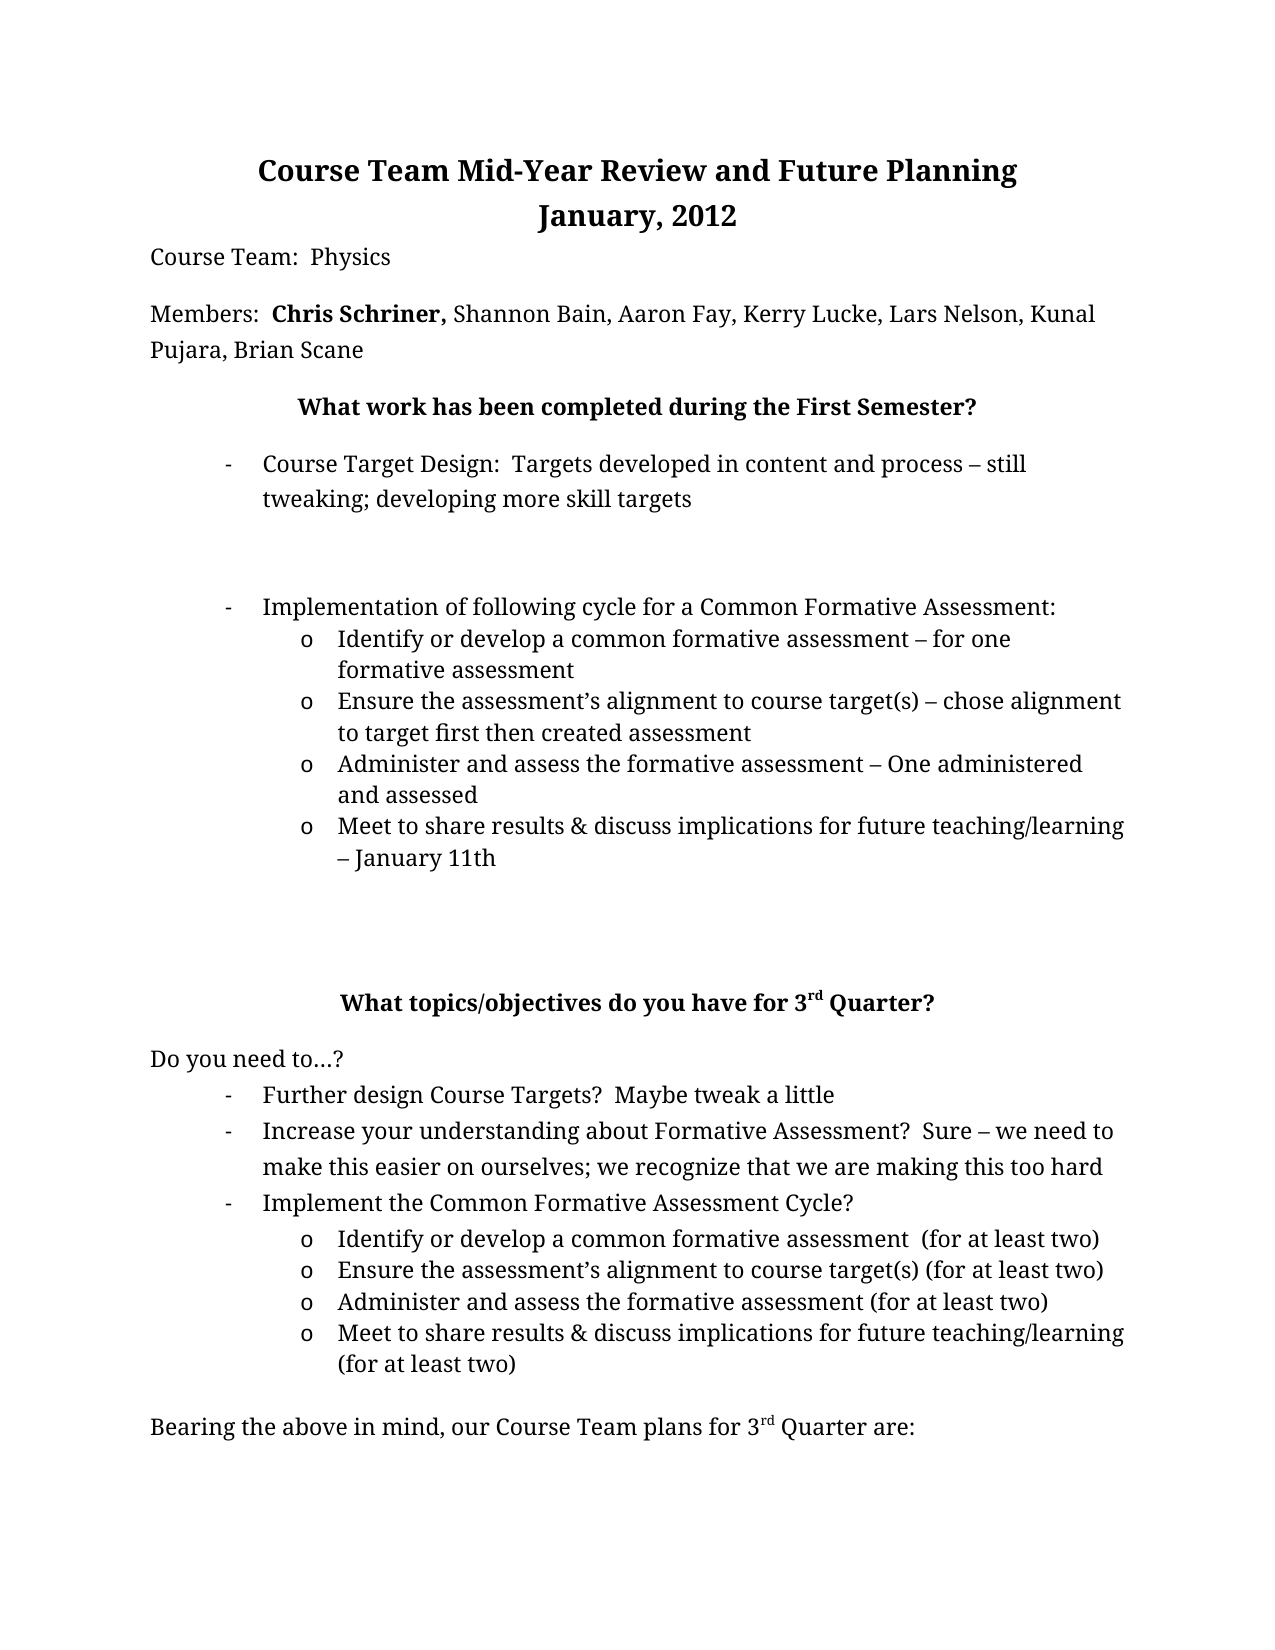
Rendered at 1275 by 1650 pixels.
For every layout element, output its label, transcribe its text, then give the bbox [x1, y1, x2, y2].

text January, 2012 [150, 196, 1125, 235]
list Identify or develop a common formative assessment (for at least two) [300, 1223, 1125, 1254]
list Increase your understanding about Formative Assessment? Sure – we need to make this easier on ourselves; we recognize that we are making this too hard [225, 1115, 1125, 1182]
text Course Team: Physics [150, 241, 1125, 272]
text What work has been completed during the First Semester? [150, 391, 1125, 422]
list Implement the Common Formative Assessment Cycle? [225, 1187, 1125, 1218]
list Ensure the assessment’s alignment to course target(s) – chose alignment to target first then created assessment [300, 685, 1125, 748]
list Administer and assess the formative assessment (for at least two) [300, 1286, 1125, 1317]
list Ensure the assessment’s alignment to course target(s) (for at least two) [300, 1254, 1125, 1286]
list Implementation of following cycle for a Common Formative Assessment: [225, 591, 1125, 622]
list Identify or develop a common formative assessment – for one formative assessment [300, 622, 1125, 685]
list Meet to share results & discuss implications for future teaching/learning (for at least two) [300, 1317, 1125, 1379]
text Course Team Mid-Year Review and Future Planning [150, 150, 1125, 190]
list Course Target Design: Targets developed in content and process – still tweaking; developing more skill targets [225, 447, 1125, 515]
text What topics/objectives do you have for 3rd Quarter? [150, 986, 1125, 1018]
list Administer and assess the formative assessment – One administered and assessed [300, 748, 1125, 810]
text Do you need to…? [150, 1043, 1125, 1074]
list Further design Course Targets? Maybe tweak a little [225, 1079, 1125, 1110]
list Meet to share results & discuss implications for future teaching/learning – January 11th [300, 810, 1125, 873]
text Members: Chris Schriner, Shannon Bain, Aaron Fay, Kerry Lucke, Lars Nelson, Kunal Pujara, Brian Scane [150, 298, 1125, 365]
text Bearing the above in mind, our Course Team plans for 3rd Quarter are: [150, 1411, 1125, 1442]
